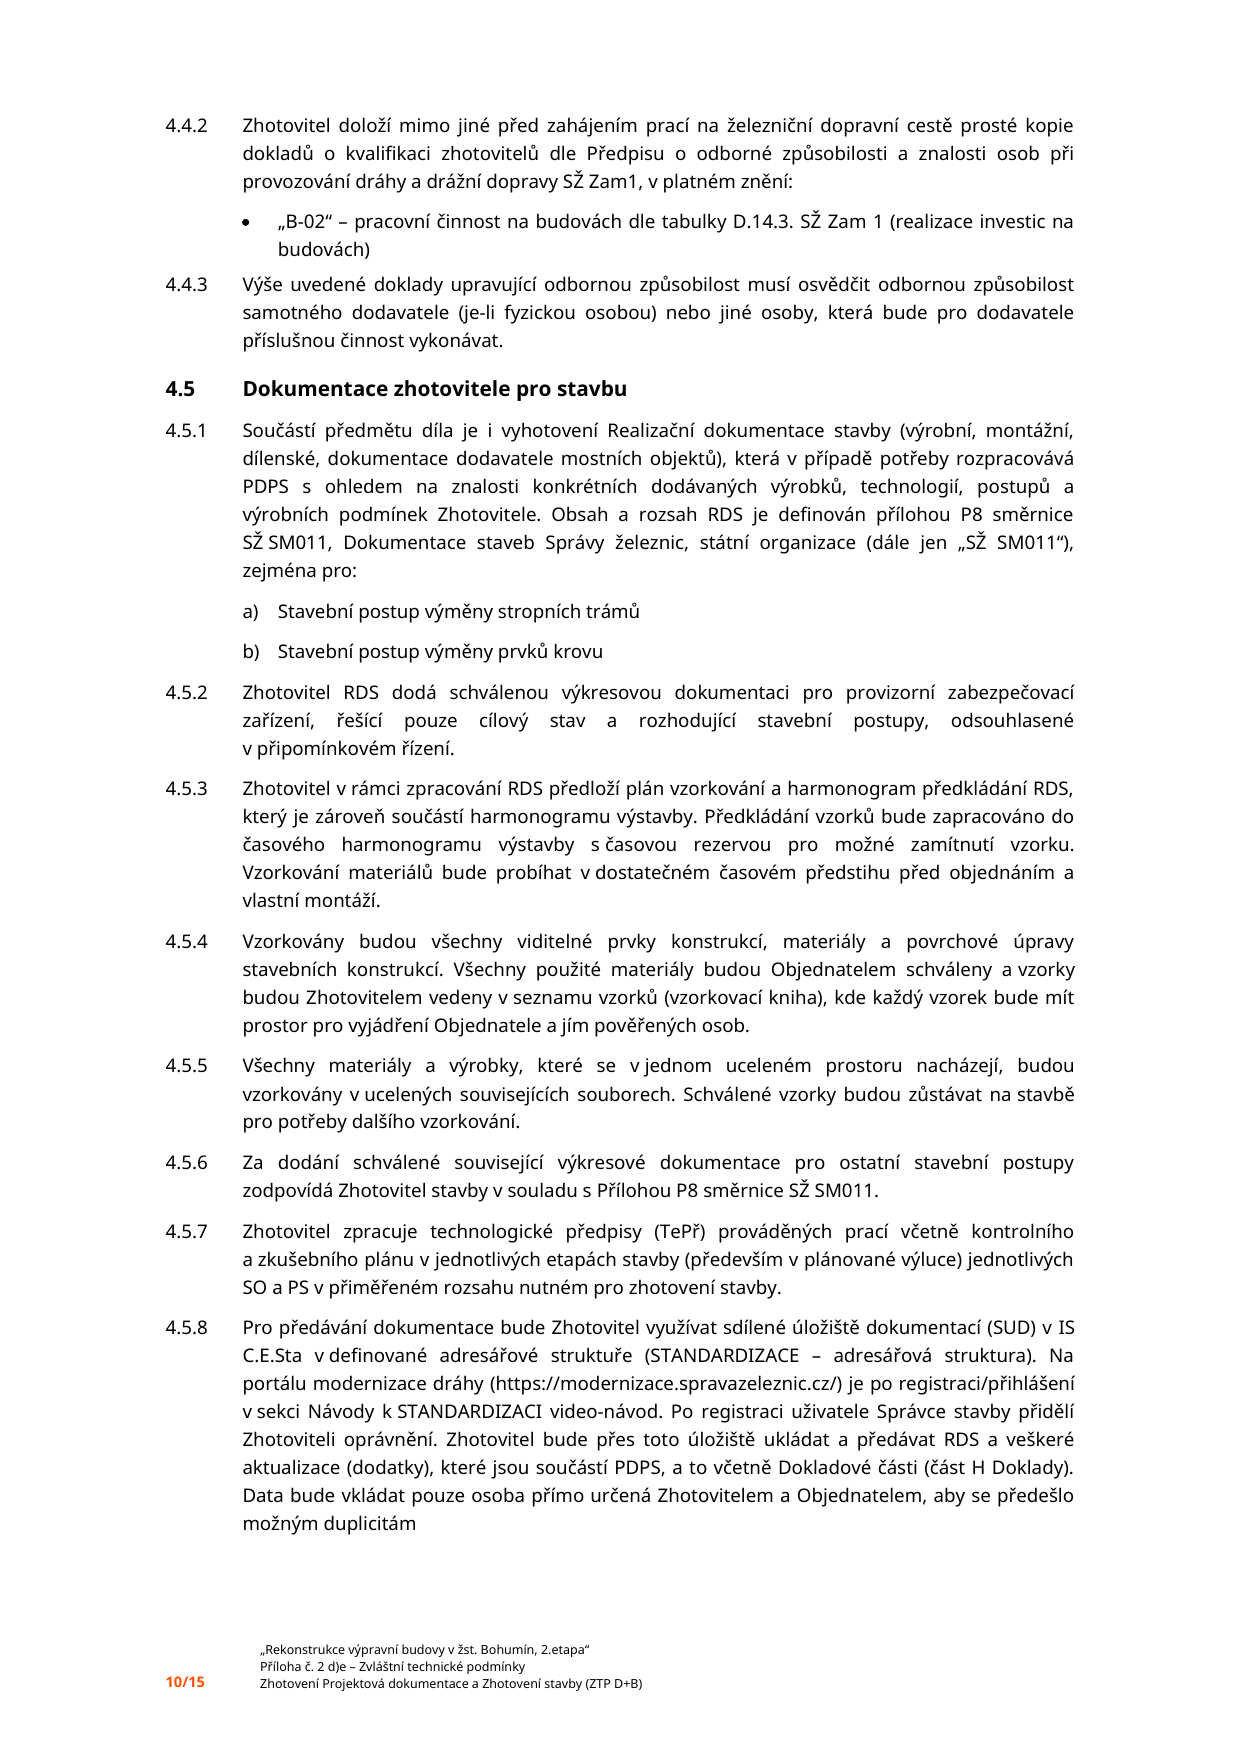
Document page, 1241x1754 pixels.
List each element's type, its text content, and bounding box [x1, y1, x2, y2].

text Pro předávání dokumentace bude Zhotovitel využívat sdílené úložiště dokumentací (SUD) v IS C.E.Sta v definované adresářové struktuře (STANDARDIZACE – adresářová struktura). Na portálu modernizace dráhy (https://modernizace.spravazeleznic.cz/) je po registraci/přihlášení v sekci Návody k STANDARDIZACI video-návod. Po registraci uživatele Správce stavby přidělí Zhotoviteli oprávnění. Zhotovitel bude přes toto úložiště ukládat a předávat RDS a veškeré aktualizace (dodatky), které jsou součástí PDPS, a to včetně Dokladové části (část H Doklady). Data bude vkládat pouze osoba přímo určená Zhotovitelem a Objednatelem, aby se předešlo možným duplicitám [165, 1314, 1075, 1536]
text Vzorkovány budou všechny viditelné prvky konstrukcí, materiály a povrchové úpravy stavebních konstrukcí. Všechny použité materiály budou Objednatelem schváleny a vzorky budou Zhotovitelem vedeny v seznamu vzorků (vzorkovací kniha), kde každý vzorek bude mít prostor pro vyjádření Objednatele a jím pověřených osob. [165, 928, 1075, 1038]
text Všechny materiály a výrobky, které se v jednom uceleném prostoru nacházejí, budou vzorkovány v ucelených souvisejících souborech. Schválené vzorky budou zůstávat na stavbě pro potřeby dalšího vzorkování. [165, 1053, 1075, 1134]
text Zhotovitel doloží mimo jiné před zahájením prací na železniční dopravní cestě prosté kopie dokladů o kvalifikaci zhotovitelů dle Předpisu o odborné způsobilosti a znalosti osob při provozování dráhy a drážní dopravy SŽ Zam1, v platném znění: [165, 112, 1075, 194]
text Zhotovitel RDS dodá schválenou výkresovou dokumentaci pro provizorní zabezpečovací zařízení, řešící pouze cílový stav a rozhodující stavební postupy, odsouhlasené v připomínkovém řízení. [165, 679, 1075, 761]
text Dokumentace zhotovitele pro stavbu [165, 374, 1075, 402]
text Zhotovitel zpracuje technologické předpisy (TePř) prováděných prací včetně kontrolního a zkušebního plánu v jednotlivých etapách stavby (především v plánované výluce) jednotlivých SO a PS v přiměřeném rozsahu nutném pro zhotovení stavby. [165, 1218, 1075, 1299]
text Za dodání schválené související výkresové dokumentace pro ostatní stavební postupy zodpovídá Zhotovitel stavby v souladu s Přílohou P8 směrnice SŽ SM011. [165, 1149, 1075, 1203]
text Výše uvedené doklady upravující odbornou způsobilost musí osvědčit odbornou způsobilost samotného dodavatele (je-li fyzickou osobou) nebo jiné osoby, která bude pro dodavatele příslušnou činnost vykonávat. [165, 271, 1075, 353]
text Součástí předmětu díla je i vyhotovení Realizační dokumentace stavby (výrobní, montážní, dílenské, dokumentace dodavatele mostních objektů), která v případě potřeby rozpracovává PDPS s ohledem na znalosti konkrétních dodávaných výrobků, technologií, postupů a výrobních podmínek Zhotovitele. Obsah a rozsah RDS je definován přílohou P8 směrnice SŽ SM011, Dokumentace staveb Správy železnic, státní organizace (dále jen „SŽ SM011“), zejména pro: [165, 417, 1075, 583]
list Stavební postup výměny stropních trámů [242, 598, 1075, 623]
text Zhotovitel v rámci zpracování RDS předloží plán vzorkování a harmonogram předkládání RDS, který je zároveň součástí harmonogramu výstavby. Předkládání vzorků bude zapracováno do časového harmonogramu výstavby s časovou rezervou pro možné zamítnutí vzorku. Vzorkování materiálů bude probíhat v dostatečném časovém předstihu před objednáním a vlastní montáží. [165, 776, 1075, 913]
list Stavební postup výměny prvků krovu [242, 638, 1075, 664]
list „B-02“ – pracovní činnost na budovách dle tabulky D.14.3. SŽ Zam 1 (realizace investic na budovách) [242, 209, 1075, 262]
